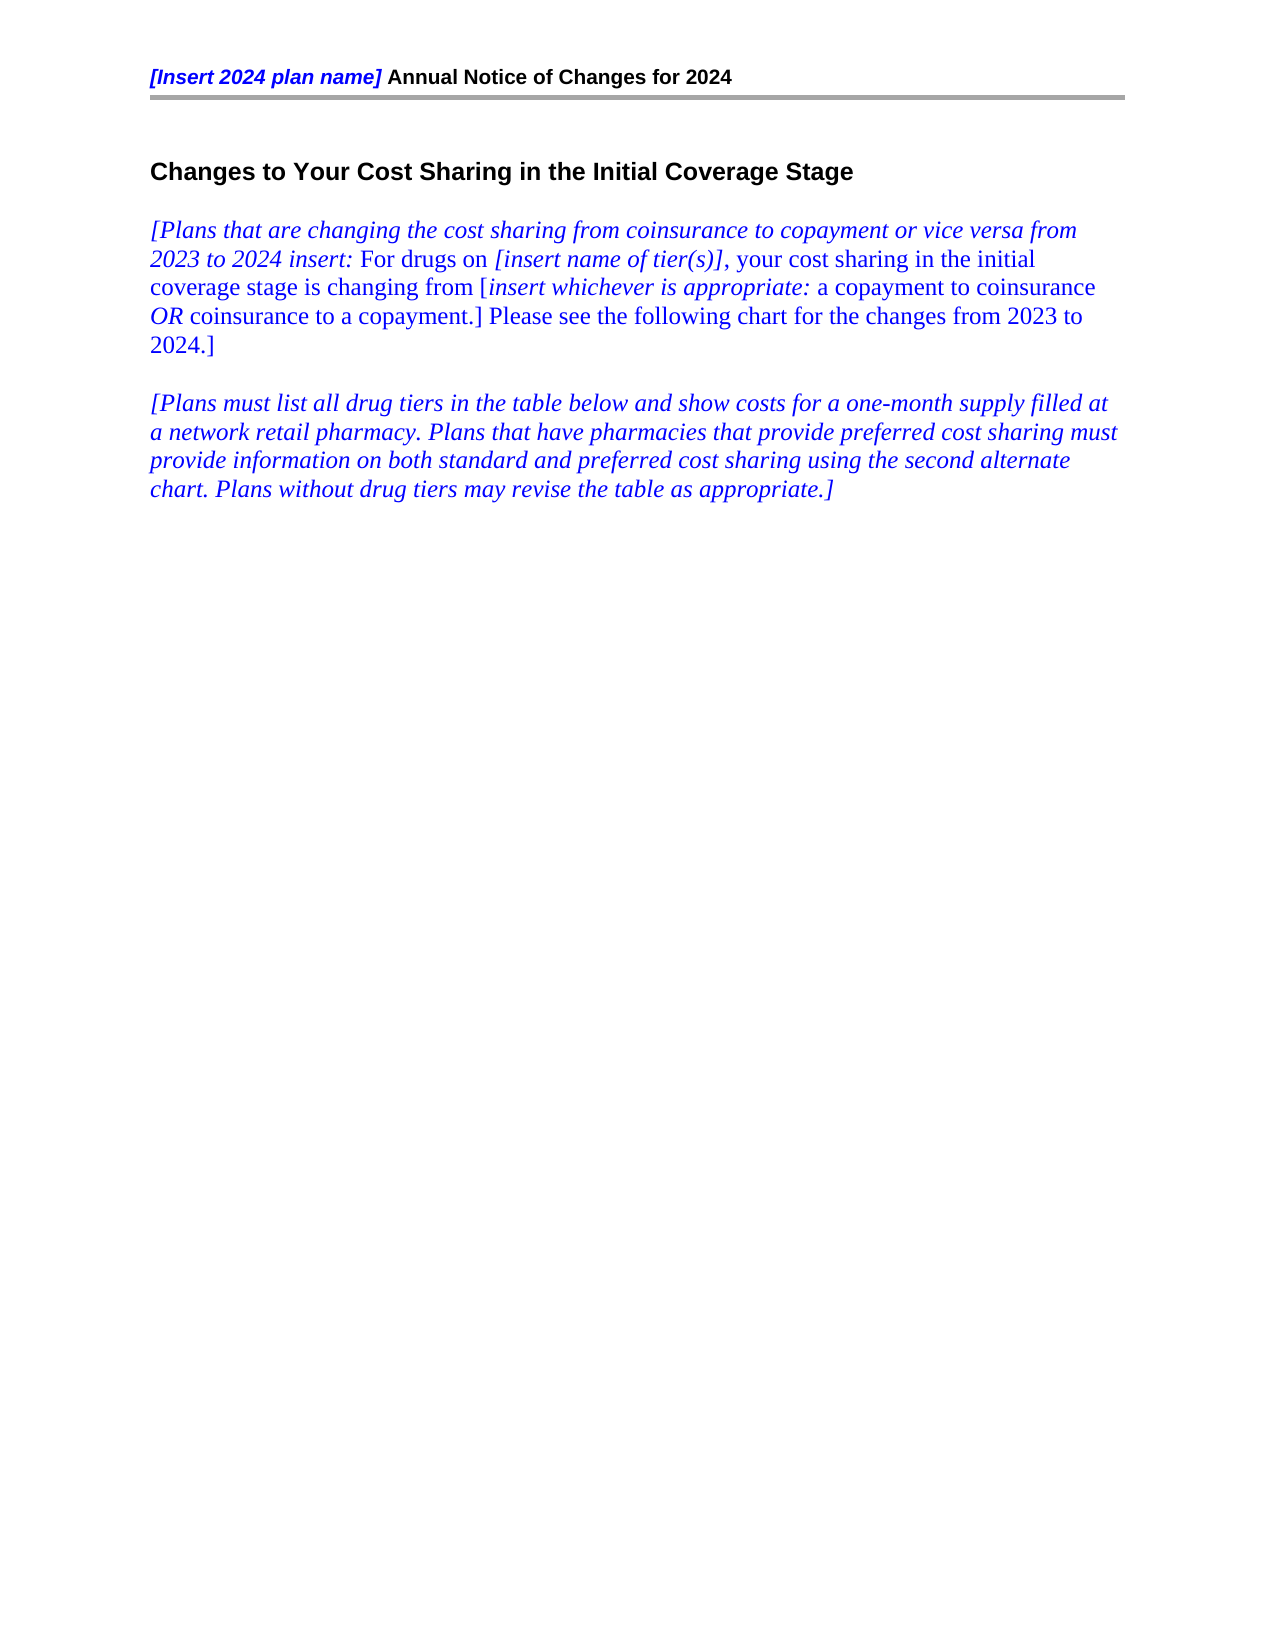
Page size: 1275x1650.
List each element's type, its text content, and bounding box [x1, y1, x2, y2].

subtitle [Plans that are changing the cost sharing from coinsurance to copayment or vice versa from 2023 to 2024 insert: For drugs on [insert name of tier(s)], your cost sharing in the initial coverage stage is changing from [insert whichever is appropriate: a copayment to coinsurance OR coinsurance to a copayment.] Please see the following chart for the changes from 2023 to 2024.] [150, 215, 1125, 359]
text [Plans must list all drug tiers in the table below and show costs for a one-month supply filled at a network retail pharmacy. Plans that have pharmacies that provide preferred cost sharing must provide information on both standard and preferred cost sharing using the second alternate chart. Plans without drug tiers may revise the table as appropriate.] [150, 388, 1125, 503]
subtitle Changes to Your Cost Sharing in the Initial Coverage Stage [150, 157, 1125, 186]
